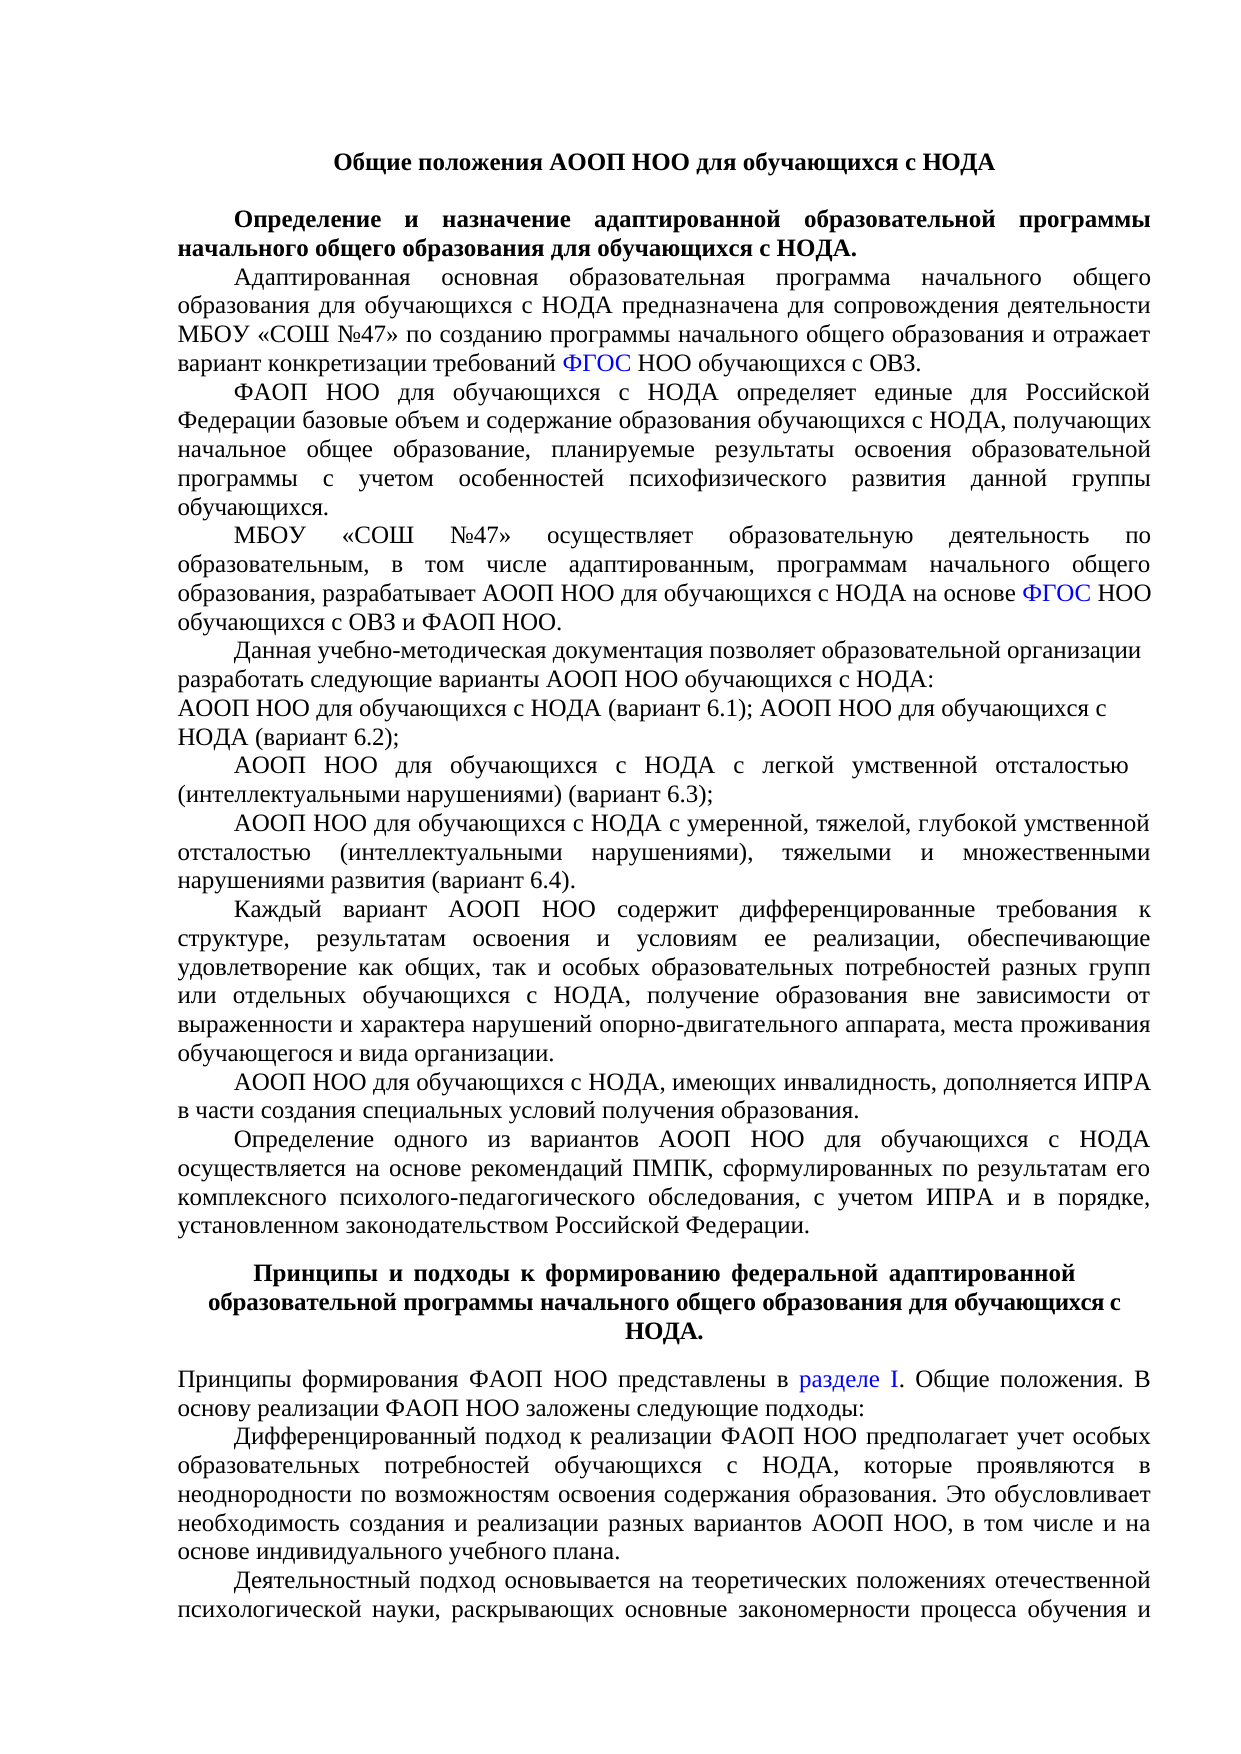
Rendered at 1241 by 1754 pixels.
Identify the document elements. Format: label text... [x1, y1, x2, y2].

text Определение одного из вариантов АООП НОО для обучающихся с НОДА осуществляется на основе рекомендаций ПМПК, сформулированных по результатам его комплексного психолого-педагогического обследования, с учетом ИПРА и в порядке, установленном законодательством Российской Федерации. [177, 1124, 1151, 1239]
subtitle Общие положения АООП НОО для обучающихся с НОДА [177, 147, 1151, 176]
text АООП НОО для обучающихся с НОДА с умеренной, тяжелой, глубокой умственной отсталостью (интеллектуальными нарушениями), тяжелыми и множественными нарушениями развития (вариант 6.4). [177, 808, 1151, 894]
text Определение и назначение адаптированной образовательной программы начального общего образования для обучающихся с НОДА. [177, 204, 1151, 262]
text Дифференцированный подход к реализации ФАОП НОО предполагает учет особых образовательных потребностей обучающихся с НОДА, которые проявляются в неоднородности по возможностям освоения содержания образования. Это обусловливает необходимость создания и реализации разных вариантов АООП НОО, в том числе и на основе индивидуального учебного плана. [177, 1421, 1151, 1565]
subtitle Принципы и подходы к формированию федеральной адаптированной образовательной программы начального общего образования для обучающихся с НОДА. [177, 1258, 1151, 1345]
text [177, 1565, 1151, 1623]
text АООП НОО для обучающихся с НОДА, имеющих инвалидность, дополняется ИПРА в части создания специальных условий получения образования. [177, 1067, 1151, 1124]
text ФАОП НОО для обучающихся с НОДА определяет единые для Российской Федерации базовые объем и содержание образования обучающихся с НОДА, получающих начальное общее образование, планируемые результаты освоения образовательной программы с учетом особенностей психофизического развития данной группы обучающихся. [177, 377, 1151, 521]
text Принципы формирования ФАОП НОО представлены в разделе I. Общие положения. В основу реализации ФАОП НОО заложены следующие подходы: [177, 1364, 1151, 1421]
text Каждый вариант АООП НОО содержит дифференцированные требования к структуре, результатам освоения и условиям ее реализации, обеспечивающие удовлетворение как общих, так и особых образовательных потребностей разных групп или отдельных обучающихся с НОДА, получение образования вне зависимости от выраженности и характера нарушений опорно-двигательного аппарата, места проживания обучающегося и вида организации. [177, 894, 1151, 1067]
text МБОУ «СОШ №47» осуществляет образовательную деятельность по образовательным, в том числе адаптированным, программам начального общего образования, разрабатывает АООП НОО для обучающихся с НОДА на основе ФГОС НОО обучающихся с ОВЗ и ФАОП НОО. [177, 521, 1151, 636]
text АООП НОО для обучающихся с НОДА с легкой умственной отсталостью (интеллектуальными нарушениями) (вариант 6.3); [177, 751, 1151, 808]
text Данная учебно-методическая документация позволяет образовательной организации разработать следующие варианты АООП НОО обучающихся с НОДА: [177, 636, 1151, 693]
text АООП НОО для обучающихся с НОДА (вариант 6.1); АООП НОО для обучающихся с НОДА (вариант 6.2); [177, 693, 1151, 751]
text Адаптированная основная образовательная программа начального общего образования для обучающихся с НОДА предназначена для сопровождения деятельности МБОУ «СОШ №47» по созданию программы начального общего образования и отражает вариант конкретизации требований ФГОС НОО обучающихся с ОВЗ. [177, 262, 1151, 377]
